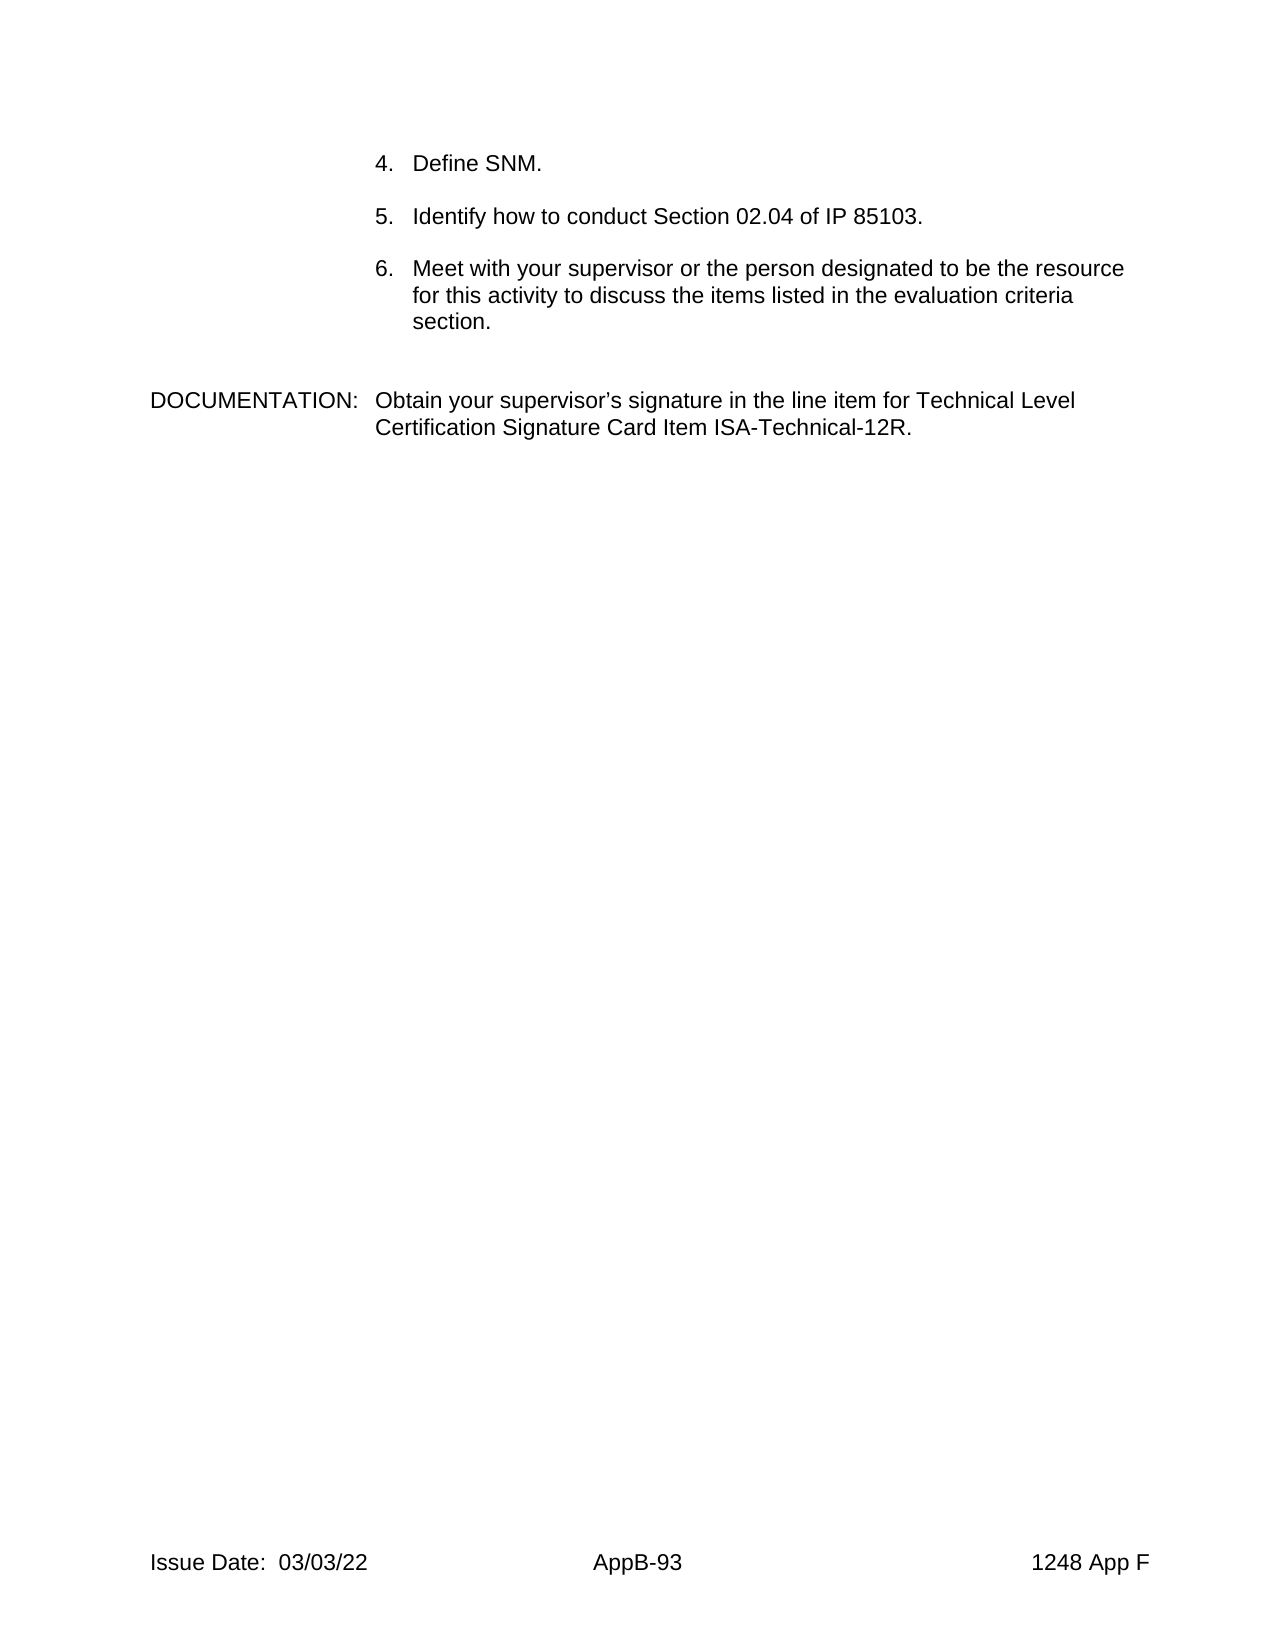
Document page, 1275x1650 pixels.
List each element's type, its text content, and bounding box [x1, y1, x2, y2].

list Meet with your supervisor or the person designated to be the resource for this activity to discuss the items listed in the evaluation criteria section. [375, 255, 1125, 334]
list Define SNM. [375, 150, 1125, 176]
list Identify how to conduct Section 02.04 of IP 85103. [375, 203, 1125, 229]
text DOCUMENTATION: Obtain your supervisor’s signature in the line item for Technical Level Certification Signature Card Item ISA-Technical-12R. [150, 387, 1125, 440]
